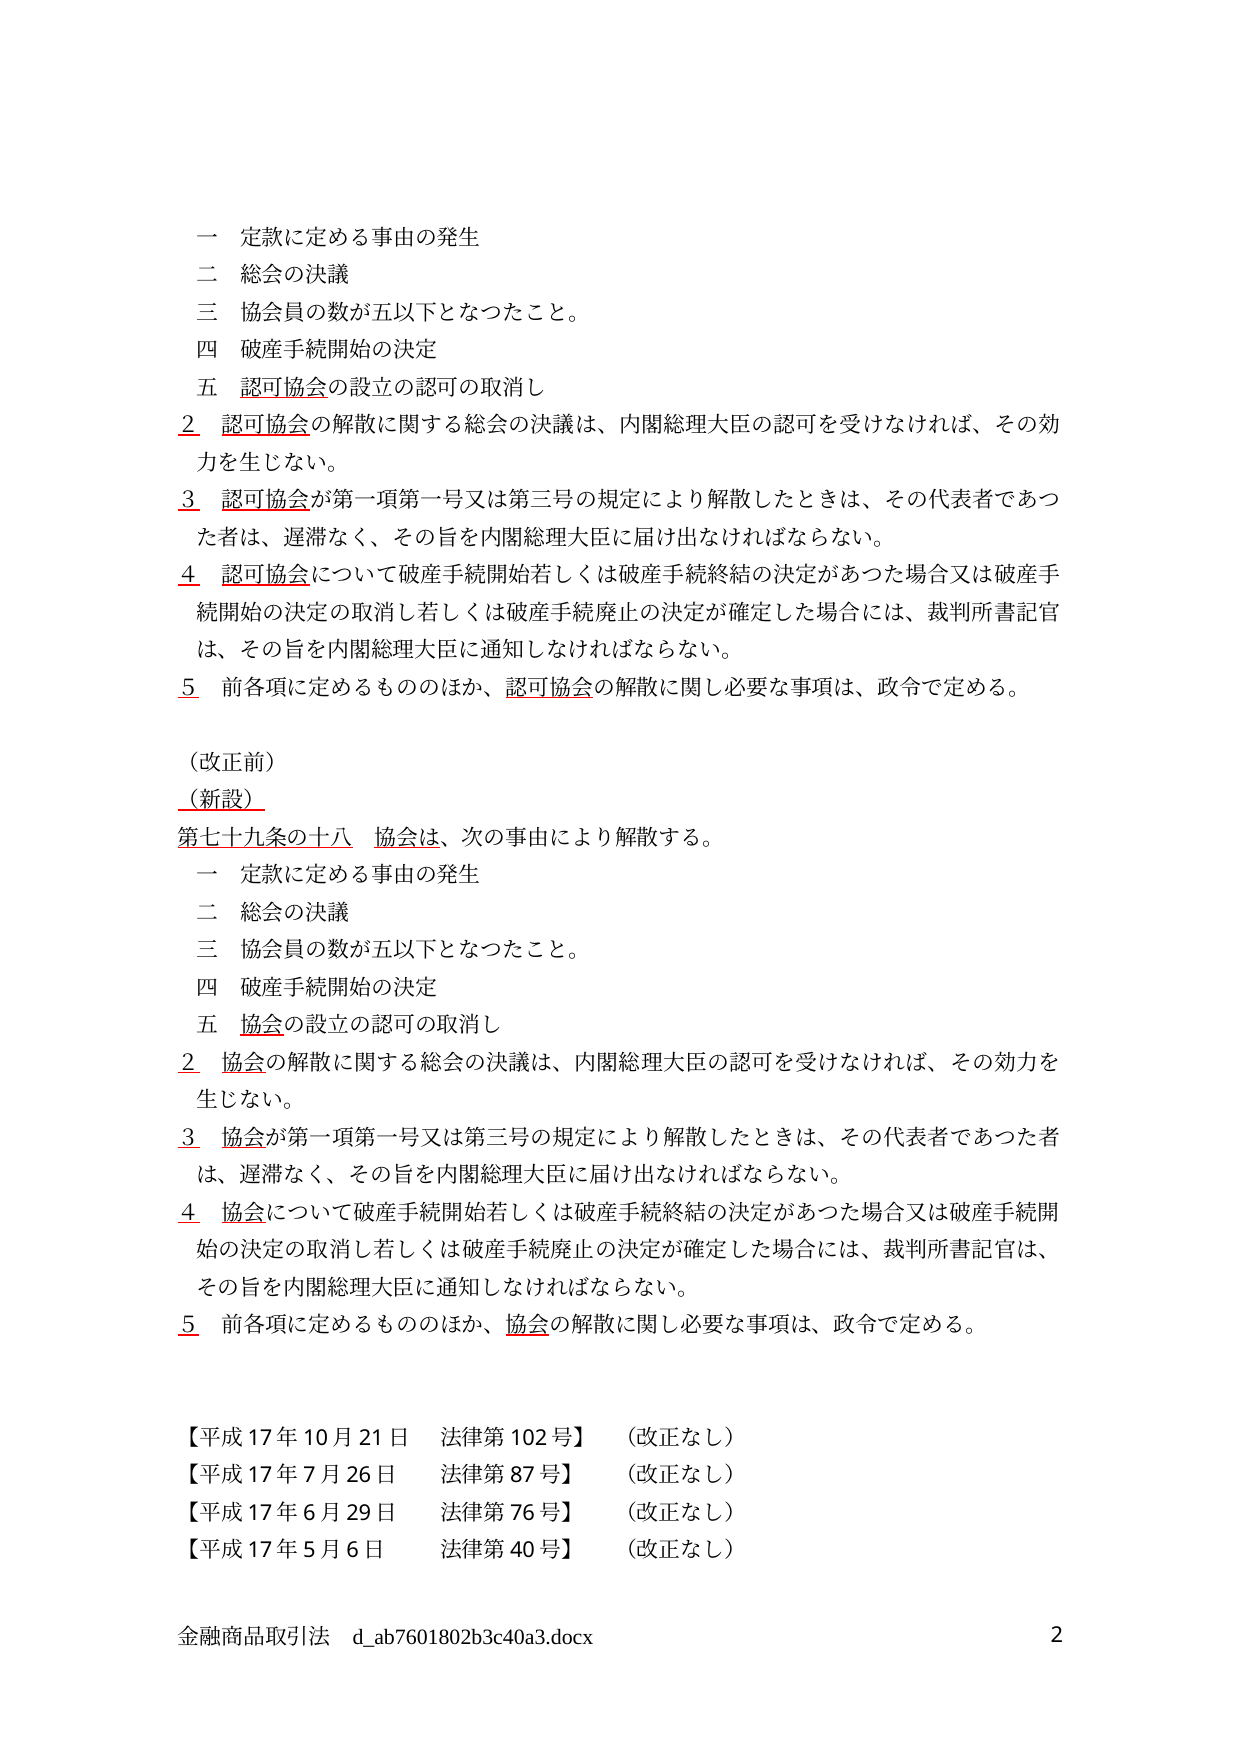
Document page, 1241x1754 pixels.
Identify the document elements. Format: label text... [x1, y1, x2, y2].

text ３ 認可協会が第一項第一号又は第三号の規定により解散したときは、その代表者であつた者は、遅滞なく、その旨を内閣総理大臣に届け出なければならない。 [177, 479, 1063, 554]
text ４ 協会について破産手続開始若しくは破産手続終結の決定があつた場合又は破産手続開始の決定の取消し若しくは破産手続廃止の決定が確定した場合には、裁判所書記官は、その旨を内閣総理大臣に通知しなければならない。 [177, 1192, 1063, 1304]
text 四 破産手続開始の決定 [196, 967, 1063, 1004]
text ５ 前各項に定めるもののほか、認可協会の解散に関し必要な事項は、政令で定める。 [177, 667, 1063, 704]
text 第七十九条の十八 協会は、次の事由により解散する。 [177, 817, 1063, 854]
text 五 協会の設立の認可の取消し [196, 1004, 1063, 1042]
text 二 総会の決議 [196, 892, 1063, 929]
text 【平成17年10月21日 法律第102号】 （改正なし） [177, 1417, 1063, 1454]
text 【平成17年5月6日 法律第40号】 （改正なし） [177, 1529, 1063, 1567]
text 一 定款に定める事由の発生 [196, 217, 1063, 254]
text 一 定款に定める事由の発生 [196, 854, 1063, 892]
text 【平成17年6月29日 法律第76号】 （改正なし） [177, 1492, 1063, 1529]
text （新設） [177, 779, 1063, 817]
text 四 破産手続開始の決定 [196, 329, 1063, 367]
text 三 協会員の数が五以下となつたこと。 [196, 292, 1063, 329]
text 三 協会員の数が五以下となつたこと。 [196, 929, 1063, 967]
text （改正前） [177, 742, 1063, 779]
text ４ 認可協会について破産手続開始若しくは破産手続終結の決定があつた場合又は破産手続開始の決定の取消し若しくは破産手続廃止の決定が確定した場合には、裁判所書記官は、その旨を内閣総理大臣に通知しなければならない。 [177, 554, 1063, 667]
text ２ 協会の解散に関する総会の決議は、内閣総理大臣の認可を受けなければ、その効力を生じない。 [177, 1042, 1063, 1117]
text 五 認可協会の設立の認可の取消し [196, 367, 1063, 404]
text ５ 前各項に定めるもののほか、協会の解散に関し必要な事項は、政令で定める。 [177, 1304, 1063, 1342]
text 【平成17年7月26日 法律第87号】 （改正なし） [177, 1454, 1063, 1492]
text ３ 協会が第一項第一号又は第三号の規定により解散したときは、その代表者であつた者は、遅滞なく、その旨を内閣総理大臣に届け出なければならない。 [177, 1117, 1063, 1192]
text 二 総会の決議 [196, 254, 1063, 292]
text ２ 認可協会の解散に関する総会の決議は、内閣総理大臣の認可を受けなければ、その効力を生じない。 [177, 404, 1063, 479]
